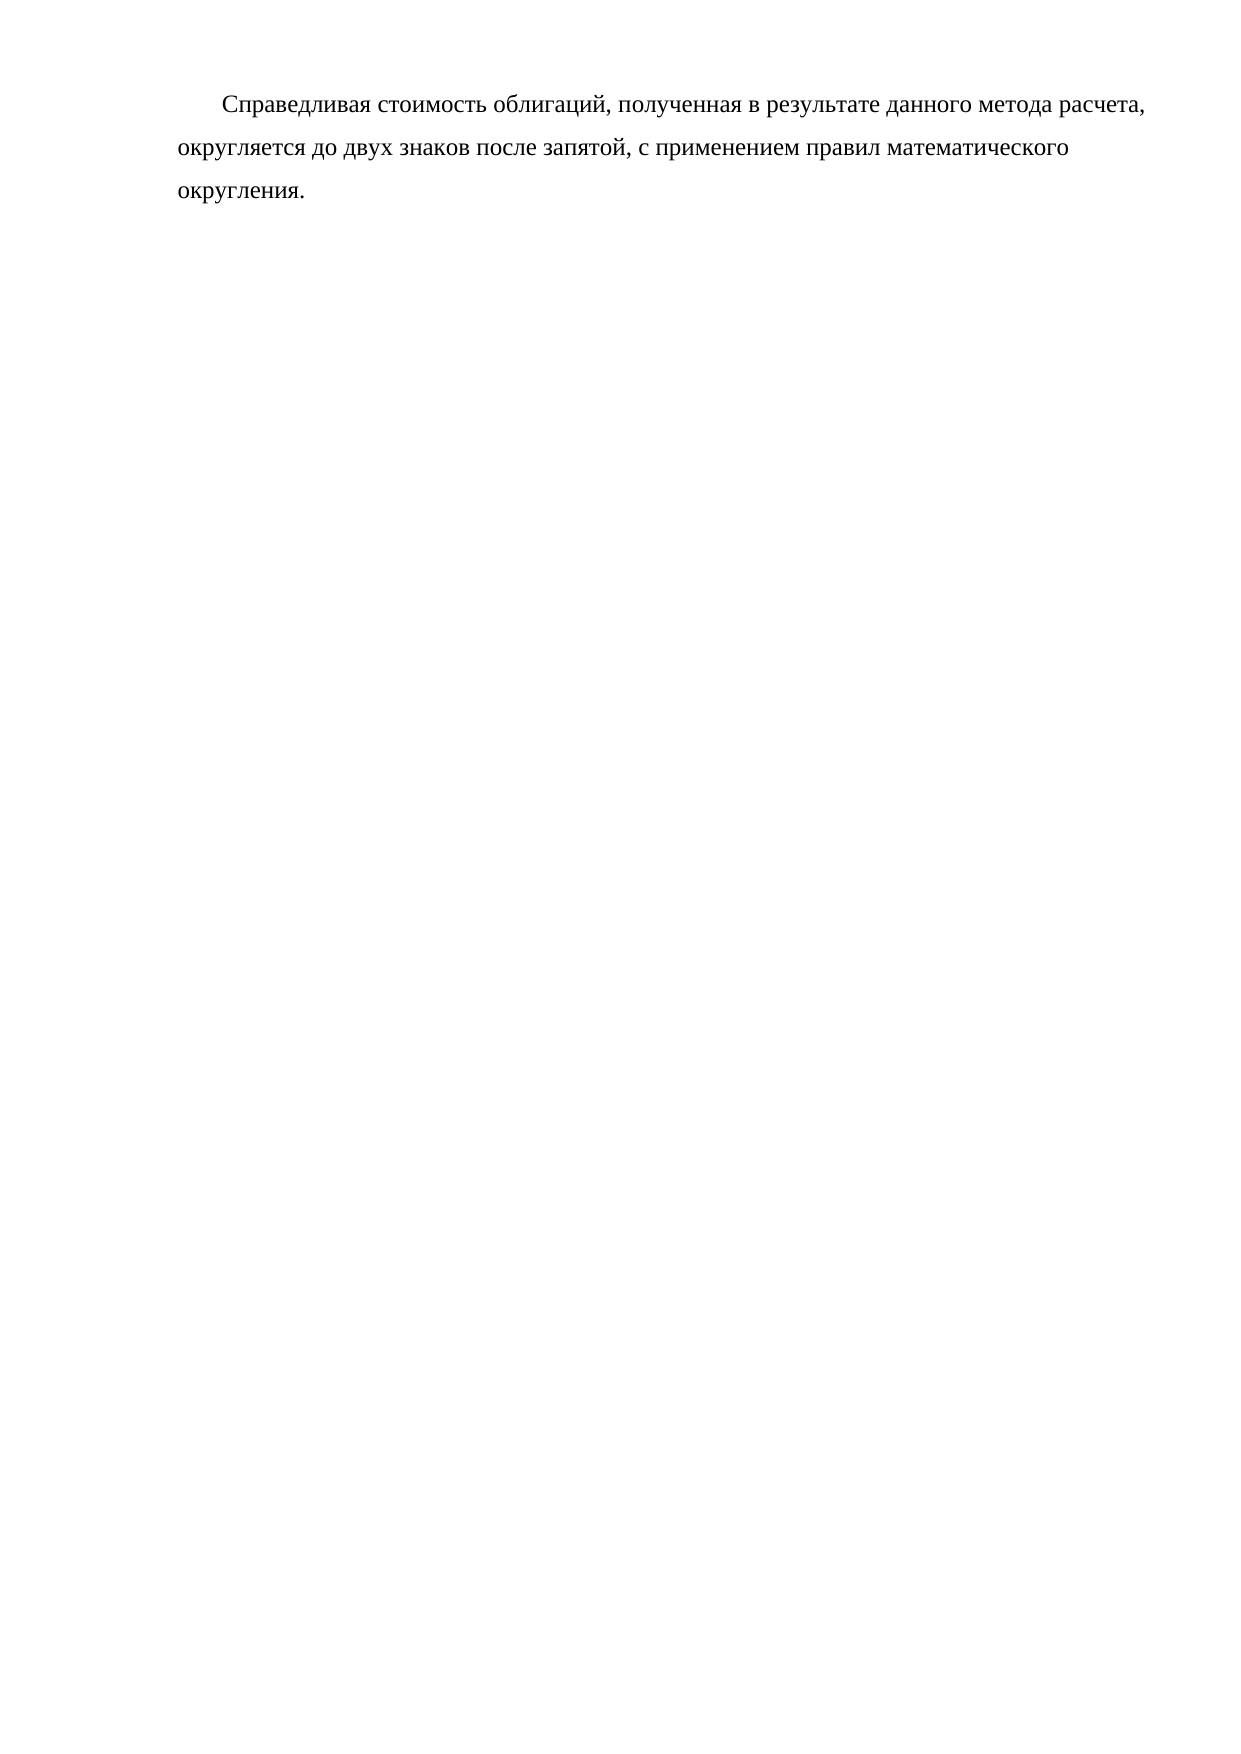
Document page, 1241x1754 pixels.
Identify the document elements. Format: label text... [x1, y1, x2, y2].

text Справедливая стоимость облигаций, полученная в результате данного метода расчета, округляется до двух знаков после запятой, с применением правил математического округления. [177, 89, 1152, 204]
